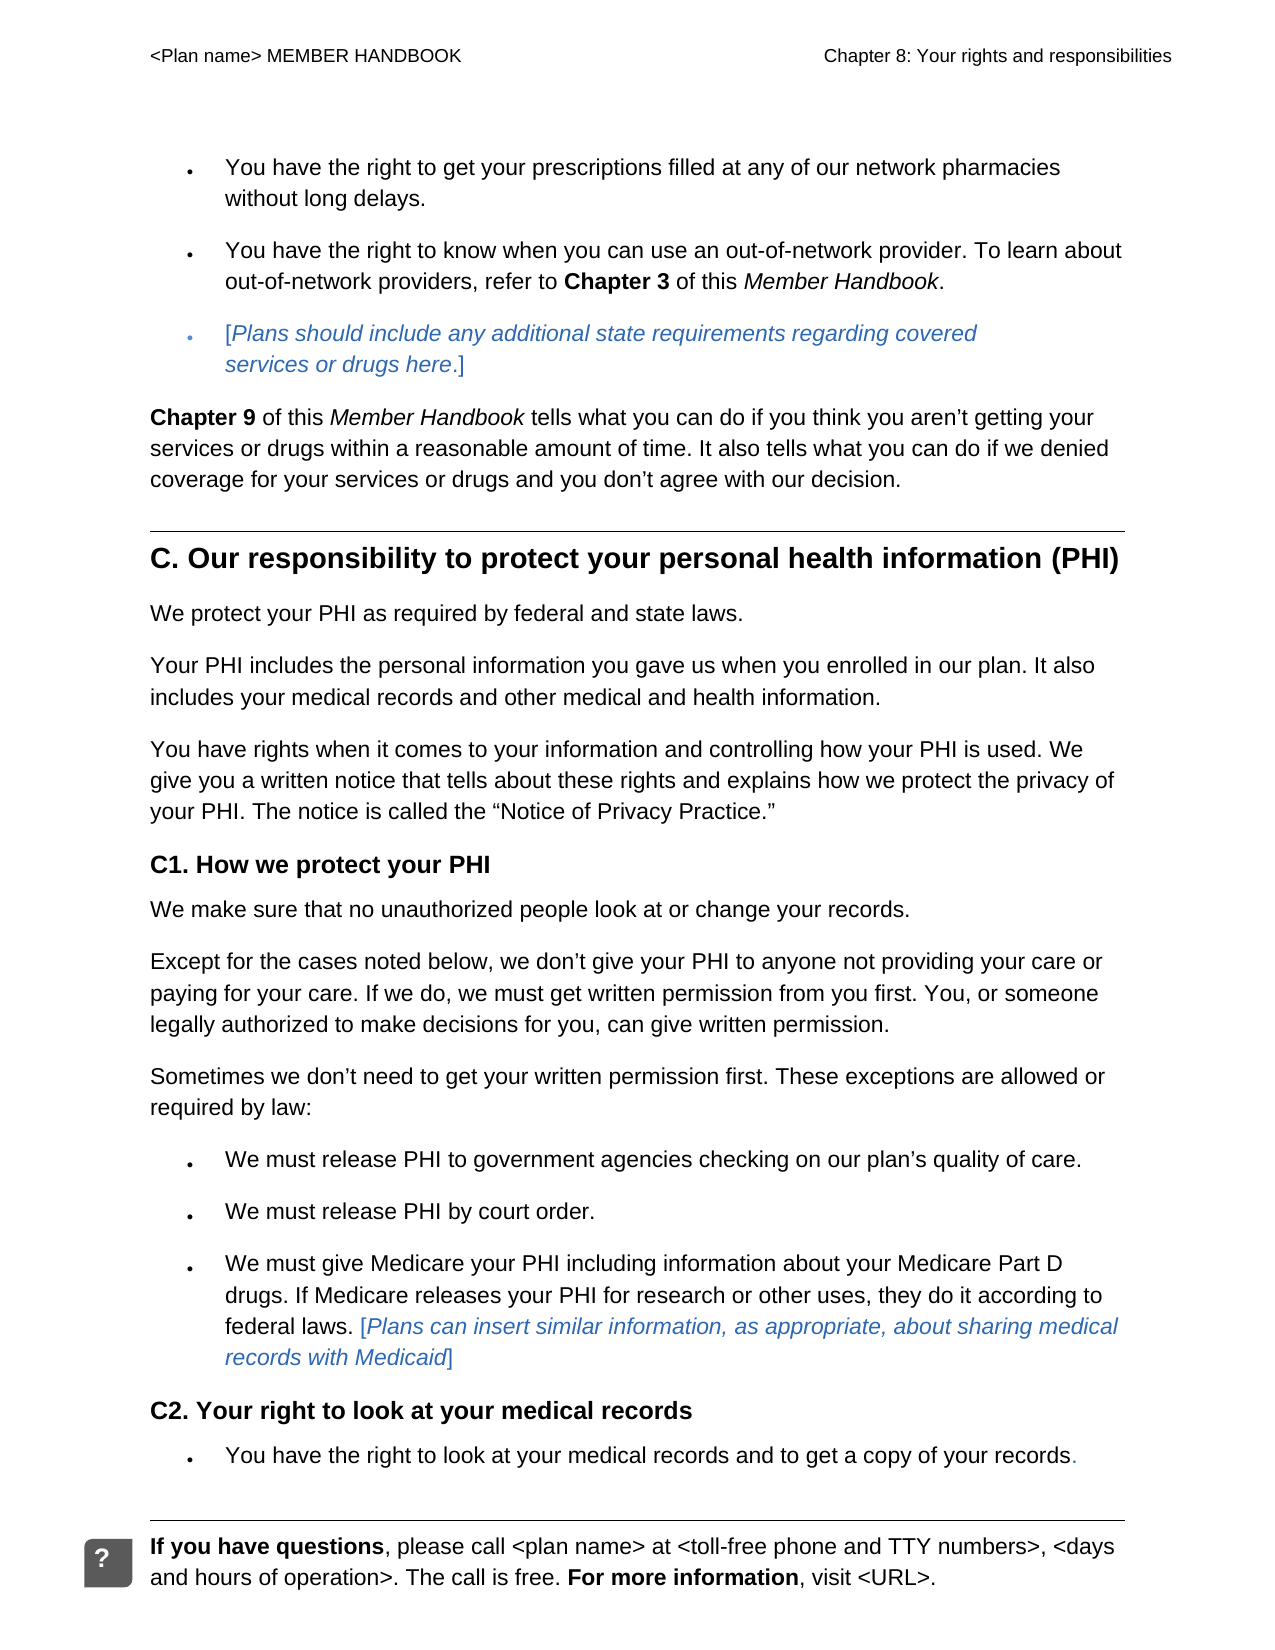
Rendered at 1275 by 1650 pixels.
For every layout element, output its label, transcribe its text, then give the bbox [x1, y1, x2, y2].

list We must release PHI by court order. [187, 1195, 1125, 1226]
text Chapter 9 of this Member Handbook tells what you can do if you think you aren’t getting your services or drugs within a reasonable amount of time. It also tells what you can do if we denied coverage for your services or drugs and you don’t agree with our decision. [150, 400, 1125, 494]
list We must release PHI to government agencies checking on our plan’s quality of care. [187, 1143, 1125, 1174]
subtitle Our responsibility to protect your personal health information (PHI) [150, 532, 1125, 576]
list You have the right to know when you can use an out-of-network provider. To learn about out-of-network providers, refer to Chapter 3 of this Member Handbook. [187, 233, 1125, 296]
text Your PHI includes the personal information you gave us when you enrolled in our plan. It also includes your medical records and other medical and health information. [150, 649, 1125, 711]
list You have the right to get your prescriptions filled at any of our network pharmacies without long delays. [187, 150, 1125, 212]
list We must give Medicare your PHI including information about your Medicare Part D drugs. If Medicare releases your PHI for research or other uses, they do it according to federal laws. [Plans can insert similar information, as appropriate, about sharing medical records with Medicaid] [187, 1247, 1125, 1372]
text Sometimes we don’t need to get your written permission first. These exceptions are allowed or required by law: [150, 1059, 1125, 1122]
text We make sure that no unauthorized people look at or change your records. [150, 893, 1125, 924]
text [Plans should include any additional state requirements regarding covered services or drugs here.] [187, 317, 1050, 379]
list You have the right to look at your medical records and to get a copy of your records. [187, 1438, 1125, 1470]
text Except for the cases noted below, we don’t give your PHI to anyone not providing your care or paying for your care. If we do, we must get written permission from you first. You, or someone legally authorized to make decisions for you, can give written permission. [150, 945, 1125, 1038]
text You have rights when it comes to your information and controlling how your PHI is used. We give you a written notice that tells about these rights and explains how we protect the privacy of your PHI. The notice is called the “Notice of Privacy Practice.” [150, 732, 1125, 826]
subtitle C1. How we protect your PHI [150, 847, 1125, 880]
subtitle C2. Your right to look at your medical records [150, 1393, 1125, 1426]
text We protect your PHI as required by federal and state laws. [150, 597, 1125, 628]
